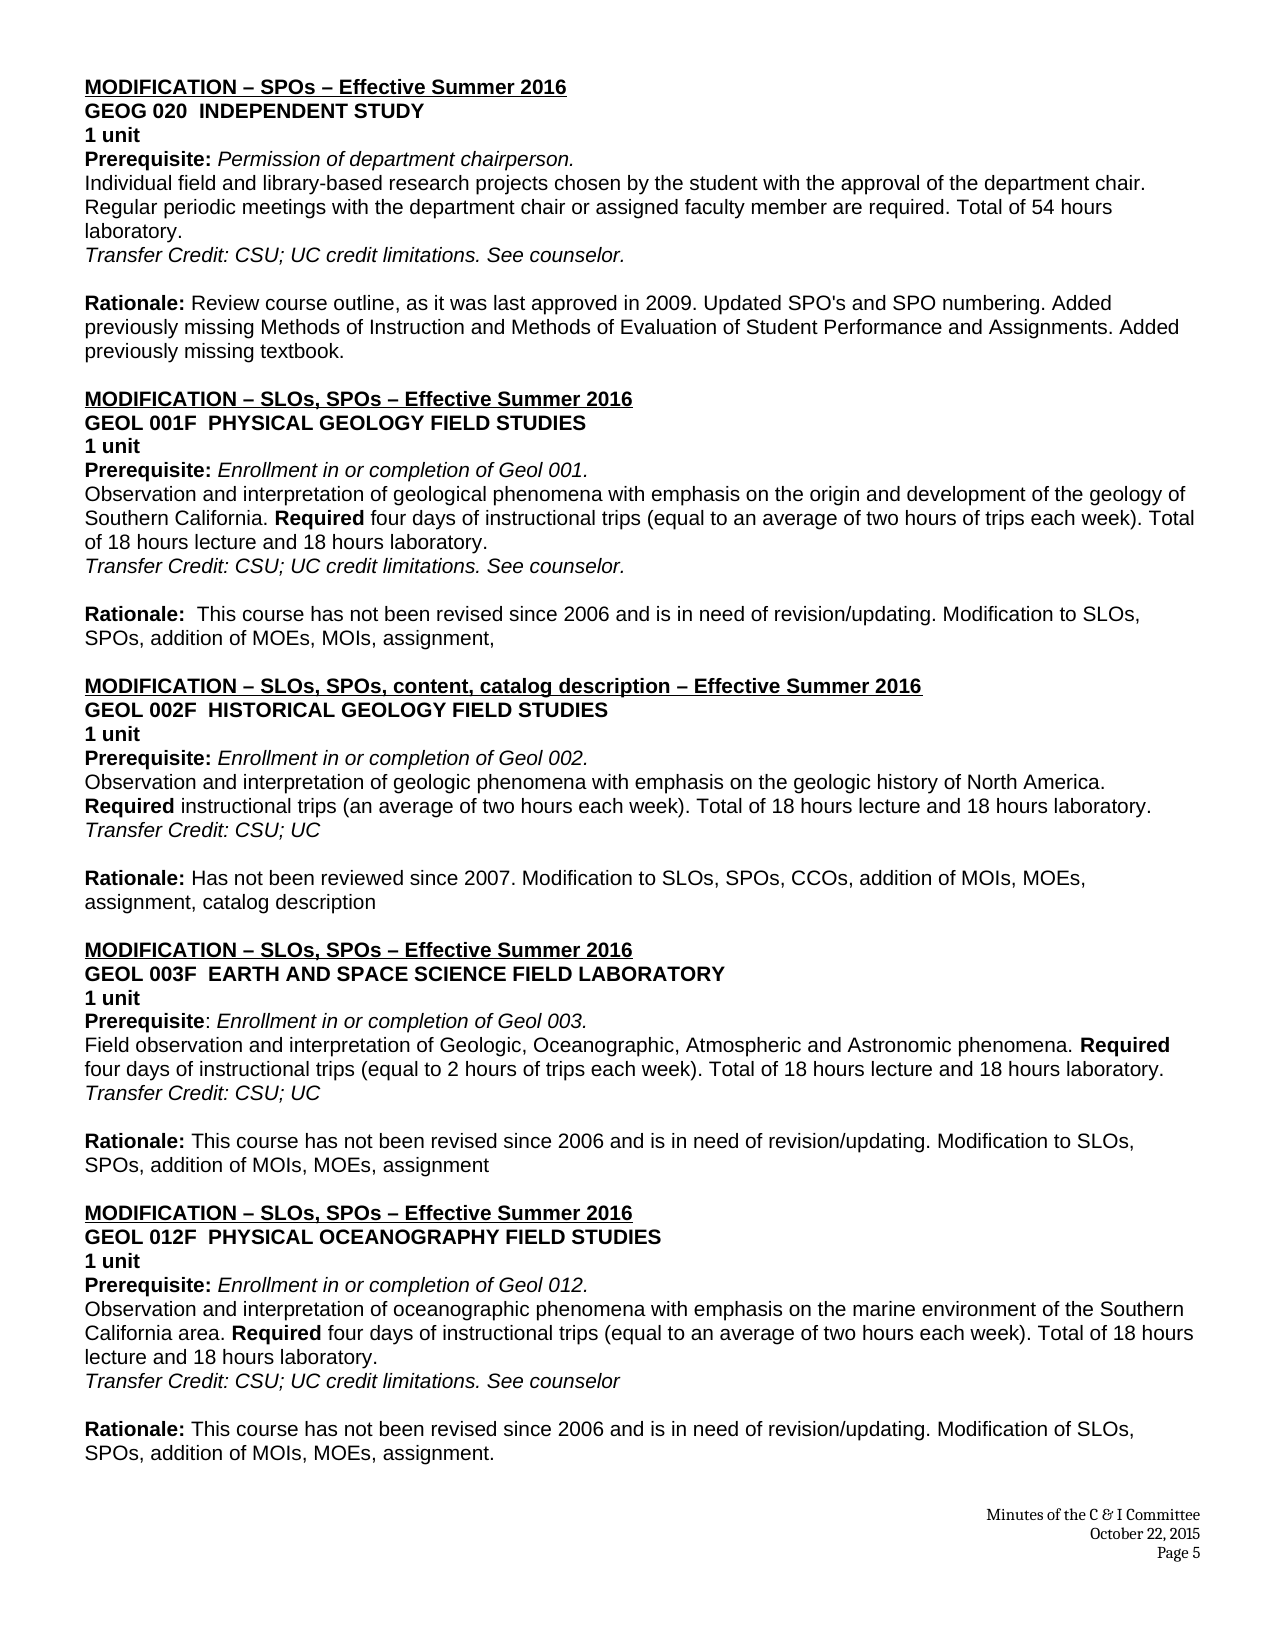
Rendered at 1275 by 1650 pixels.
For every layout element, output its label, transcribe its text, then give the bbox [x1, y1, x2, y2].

text MODIFICATION – SLOs, SPOs – Effective Summer 2016 [84, 1201, 1200, 1225]
text Prerequisite: Enrollment in or completion of Geol 001. [84, 458, 1200, 482]
text GEOL 012F PHYSICAL OCEANOGRAPHY FIELD STUDIES [84, 1225, 1200, 1249]
text Field observation and interpretation of Geologic, Oceanographic, Atmospheric and Astronomic phenomena. Required four days of instructional trips (equal to 2 hours of trips each week). Total of 18 hours lecture and 18 hours laboratory. Transfer Credit: CSU; UC [84, 1033, 1200, 1105]
text GEOL 001F PHYSICAL GEOLOGY FIELD STUDIES [84, 410, 1200, 434]
text GEOL 003F EARTH AND SPACE SCIENCE FIELD LABORATORY [84, 961, 1200, 985]
text Rationale: Has not been reviewed since 2007. Modification to SLOs, SPOs, CCOs, addition of MOIs, MOEs, assignment, catalog description [84, 866, 1200, 913]
text GEOL 002F HISTORICAL GEOLOGY FIELD STUDIES [84, 698, 1200, 722]
text Prerequisite: Enrollment in or completion of Geol 002. [84, 746, 1200, 770]
text Rationale: This course has not been revised since 2006 and is in need of revision/updating. Modification to SLOs, SPOs, addition of MOIs, MOEs, assignment [84, 1129, 1200, 1177]
text 1 unit [84, 722, 1200, 746]
text Rationale: This course has not been revised since 2006 and is in need of revision/updating. Modification to SLOs, SPOs, addition of MOEs, MOIs, assignment, [84, 602, 1200, 650]
text GEOG 020 INDEPENDENT STUDY [84, 99, 1200, 123]
text Individual field and library-based research projects chosen by the student with the approval of the department chair. Regular periodic meetings with the department chair or assigned faculty member are required. Total of 54 hours laboratory. Transfer Credit: CSU; UC credit limitations. See counselor. [84, 171, 1200, 267]
text MODIFICATION – SPOs – Effective Summer 2016 [84, 75, 1200, 99]
text Rationale: This course has not been revised since 2006 and is in need of revision/updating. Modification of SLOs, SPOs, addition of MOIs, MOEs, assignment. [84, 1417, 1200, 1464]
text Rationale: Review course outline, as it was last approved in 2009. Updated SPO's and SPO numbering. Added previously missing Methods of Instruction and Methods of Evaluation of Student Performance and Assignments. Added previously missing textbook. [84, 291, 1200, 362]
text Observation and interpretation of geological phenomena with emphasis on the origin and development of the geology of Southern California. Required four days of instructional trips (equal to an average of two hours of trips each week). Total of 18 hours lecture and 18 hours laboratory. Transfer Credit: CSU; UC credit limitations. See counselor. [84, 482, 1200, 578]
text MODIFICATION – SLOs, SPOs – Effective Summer 2016 [84, 937, 1200, 961]
text 1 unit [84, 985, 1200, 1009]
text 1 unit [84, 434, 1200, 458]
text Prerequisite: Enrollment in or completion of Geol 003. [84, 1009, 1200, 1033]
text 1 unit [84, 123, 1200, 147]
text Observation and interpretation of geologic phenomena with emphasis on the geologic history of North America. Required instructional trips (an average of two hours each week). Total of 18 hours lecture and 18 hours laboratory. Transfer Credit: CSU; UC [84, 770, 1200, 842]
text Observation and interpretation of oceanographic phenomena with emphasis on the marine environment of the Southern California area. Required four days of instructional trips (equal to an average of two hours each week). Total of 18 hours lecture and 18 hours laboratory. Transfer Credit: CSU; UC credit limitations. See counselor [84, 1297, 1200, 1393]
text MODIFICATION – SLOs, SPOs – Effective Summer 2016 [84, 386, 1200, 410]
text 1 unit [84, 1249, 1200, 1273]
text Prerequisite: Permission of department chairperson. [84, 147, 1200, 171]
text Prerequisite: Enrollment in or completion of Geol 012. [84, 1273, 1200, 1297]
text MODIFICATION – SLOs, SPOs, content, catalog description – Effective Summer 2016 [84, 674, 1200, 698]
